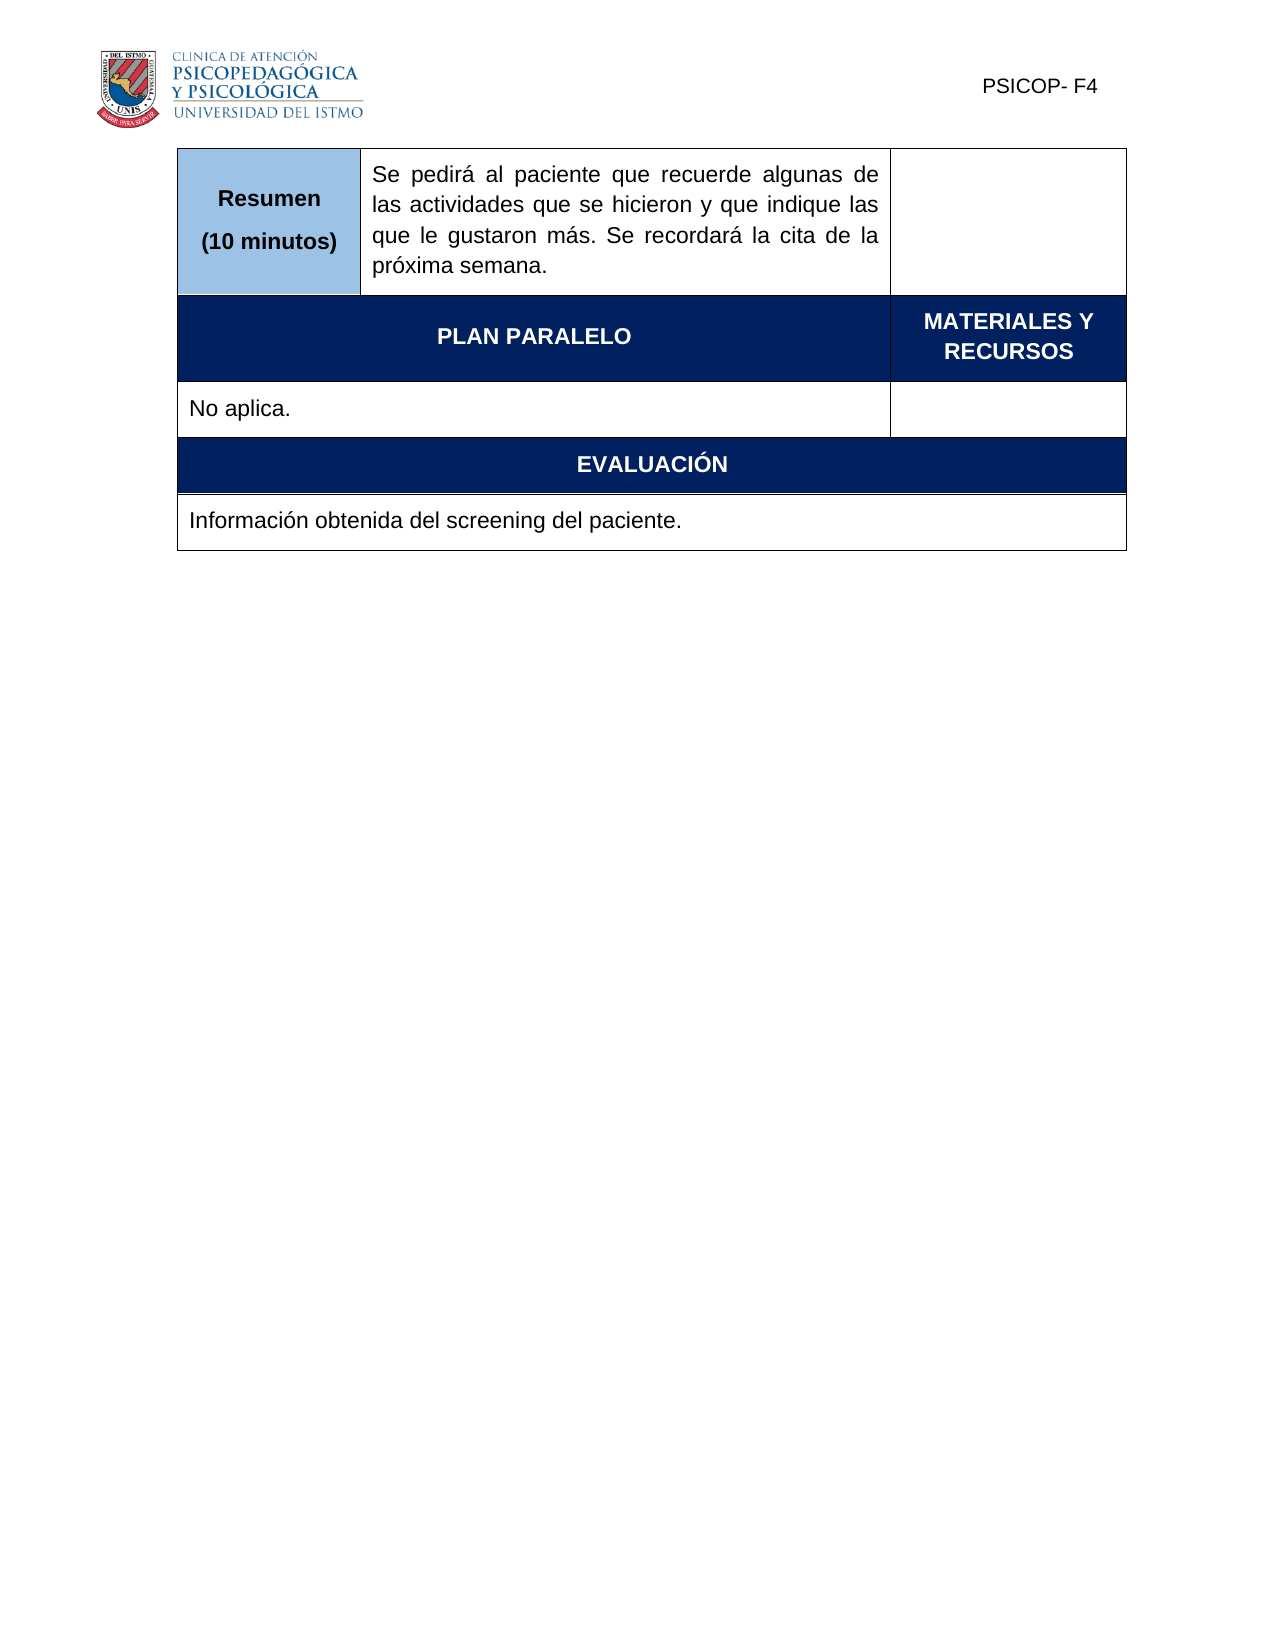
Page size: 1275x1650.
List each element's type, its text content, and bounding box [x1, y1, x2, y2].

table_cell Resumen (10 minutos) [178, 149, 360, 294]
table_cell EVALUACIÓN [178, 438, 1126, 493]
table_cell Se pedirá al paciente que recuerde algunas de las actividades que se hicieron y que indique las que le gustaron más. Se recordará la cita de la próxima semana. [361, 149, 890, 294]
picture [45, 21, 424, 163]
table_cell [891, 149, 1126, 294]
table_cell Información obtenida del screening del paciente. [178, 495, 1126, 550]
table_cell PLAN PARALELO [178, 296, 890, 381]
table_cell MATERIALES Y RECURSOS [891, 296, 1126, 381]
table_cell No aplica. [178, 382, 890, 437]
table_cell [891, 382, 1126, 437]
